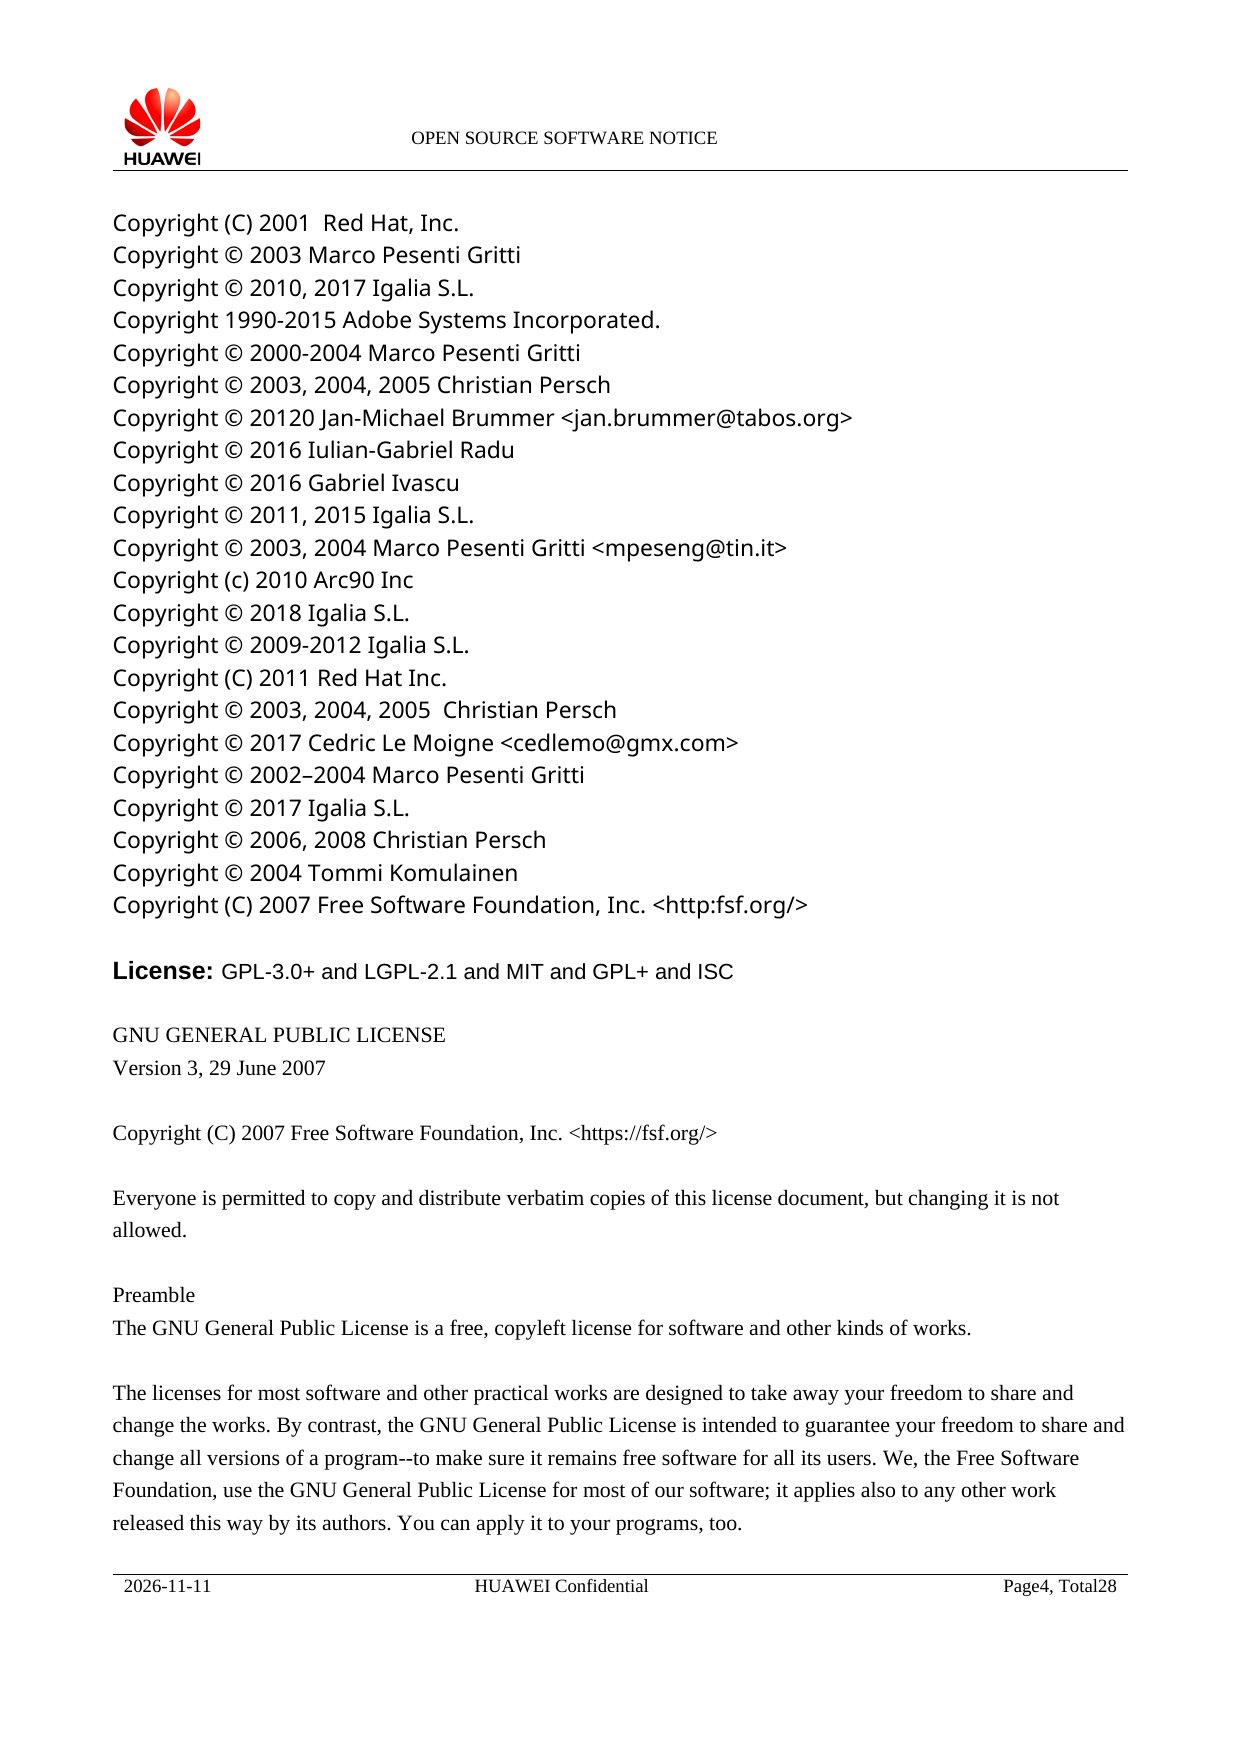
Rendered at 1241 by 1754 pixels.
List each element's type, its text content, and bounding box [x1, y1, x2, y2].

text Preamble [112, 1279, 1128, 1311]
text Version 3, 29 June 2007 [112, 1051, 1128, 1084]
text The GNU General Public License is a free, copyleft license for software and other kinds of works. [112, 1311, 1128, 1344]
text Everyone is permitted to copy and distribute verbatim copies of this license document, but changing it is not allowed. [112, 1181, 1128, 1246]
text License: GPL-3.0+ and LGPL-2.1 and MIT and GPL+ and ISC [112, 954, 1128, 986]
text Copyright (C) 2007 Free Software Foundation, Inc. <https://fsf.org/> [112, 1116, 1128, 1149]
picture [124, 88, 201, 165]
text The licenses for most software and other practical works are designed to take away your freedom to share and change the works. By contrast, the GNU General Public License is intended to guarantee your freedom to share and change all versions of a program--to make sure it remains free software for all its users. We, the Free Software Foundation, use the GNU General Public License for most of our software; it applies also to any other work released this way by its authors. You can apply it to your programs, too. [112, 1376, 1128, 1539]
text GNU GENERAL PUBLIC LICENSE [112, 1019, 1128, 1051]
